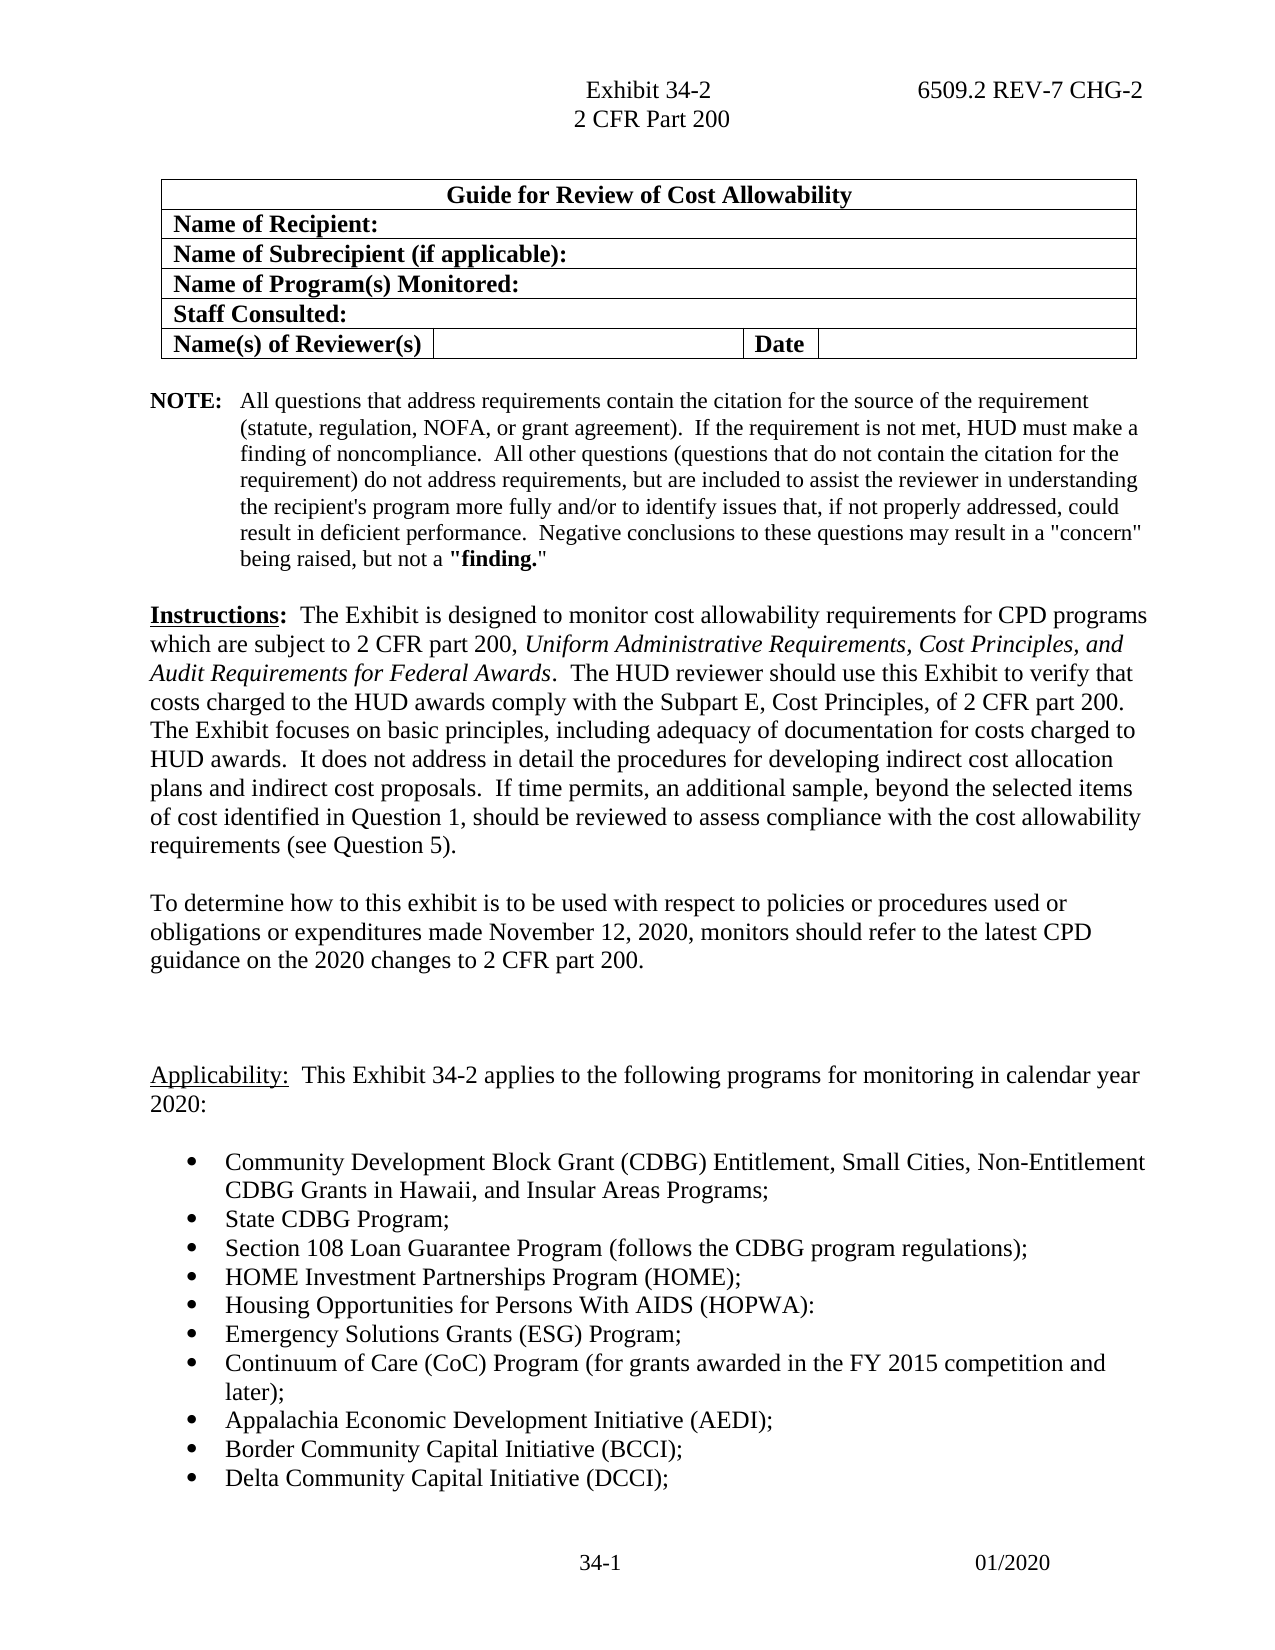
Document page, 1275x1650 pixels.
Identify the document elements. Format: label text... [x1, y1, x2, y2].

list Border Community Capital Initiative (BCCI); [187, 1434, 1153, 1463]
list Housing Opportunities for Persons With AIDS (HOPWA): [187, 1291, 1153, 1319]
table_cell Name of Recipient: [162, 210, 1136, 238]
list Delta Community Capital Initiative (DCCI); [187, 1463, 1153, 1492]
table_cell Staff Consulted: [162, 299, 1136, 328]
list HOME Investment Partnerships Program (HOME); [187, 1262, 1153, 1291]
text Applicability: This Exhibit 34-2 applies to the following programs for monitoring in calendar year 2020: [150, 1061, 1153, 1118]
list Community Development Block Grant (CDBG) Entitlement, Small Cities, Non-Entitlement CDBG Grants in Hawaii, and Insular Areas Programs; [187, 1147, 1153, 1204]
table_cell Name(s) of Reviewer(s) [162, 329, 433, 357]
text To determine how to this exhibit is to be used with respect to policies or procedures used or obligations or expenditures made November 12, 2020, monitors should refer to the latest CPD guidance on the 2020 changes to 2 CFR part 200. [150, 888, 1153, 974]
table_cell Name of Program(s) Monitored: [162, 269, 1136, 298]
table_cell [819, 329, 1136, 357]
table_cell [434, 329, 743, 357]
list Continuum of Care (CoC) Program (for grants awarded in the FY 2015 competition and later); [187, 1348, 1153, 1406]
list Emergency Solutions Grants (ESG) Program; [187, 1319, 1153, 1348]
text NOTE: All questions that address requirements contain the citation for the source of the requirement (statute, regulation, NOFA, or grant agreement). If the requirement is not met, HUD must make a finding of noncompliance. All other questions (questions that do not contain the citation for the requirement) do not address requirements, but are included to assist the reviewer in understanding the recipient's program more fully and/or to identify issues that, if not properly addressed, could result in deficient performance. Negative conclusions to these questions may result in a "concern" being raised, but not a "finding." [150, 387, 1153, 572]
table_cell Name of Subrecipient (if applicable): [162, 239, 1136, 268]
list State CDBG Program; [187, 1204, 1153, 1233]
text Instructions: The Exhibit is designed to monitor cost allowability requirements for CPD programs which are subject to 2 CFR part 200, Uniform Administrative Requirements, Cost Principles, and Audit Requirements for Federal Awards. The HUD reviewer should use this Exhibit to verify that costs charged to the HUD awards comply with the Subpart E, Cost Principles, of 2 CFR part 200. The Exhibit focuses on basic principles, including adequacy of documentation for costs charged to HUD awards. It does not address in detail the procedures for developing indirect cost allocation plans and indirect cost proposals. If time permits, an additional sample, beyond the selected items of cost identified in Question 1, should be reviewed to assess compliance with the cost allowability requirements (see Question 5). [150, 601, 1153, 859]
list Section 108 Loan Guarantee Program (follows the CDBG program regulations); [187, 1233, 1153, 1262]
table_header Guide for Review of Cost Allowability [162, 180, 1136, 208]
list Appalachia Economic Development Initiative (AEDI); [187, 1406, 1153, 1434]
table_cell Date [744, 329, 818, 357]
